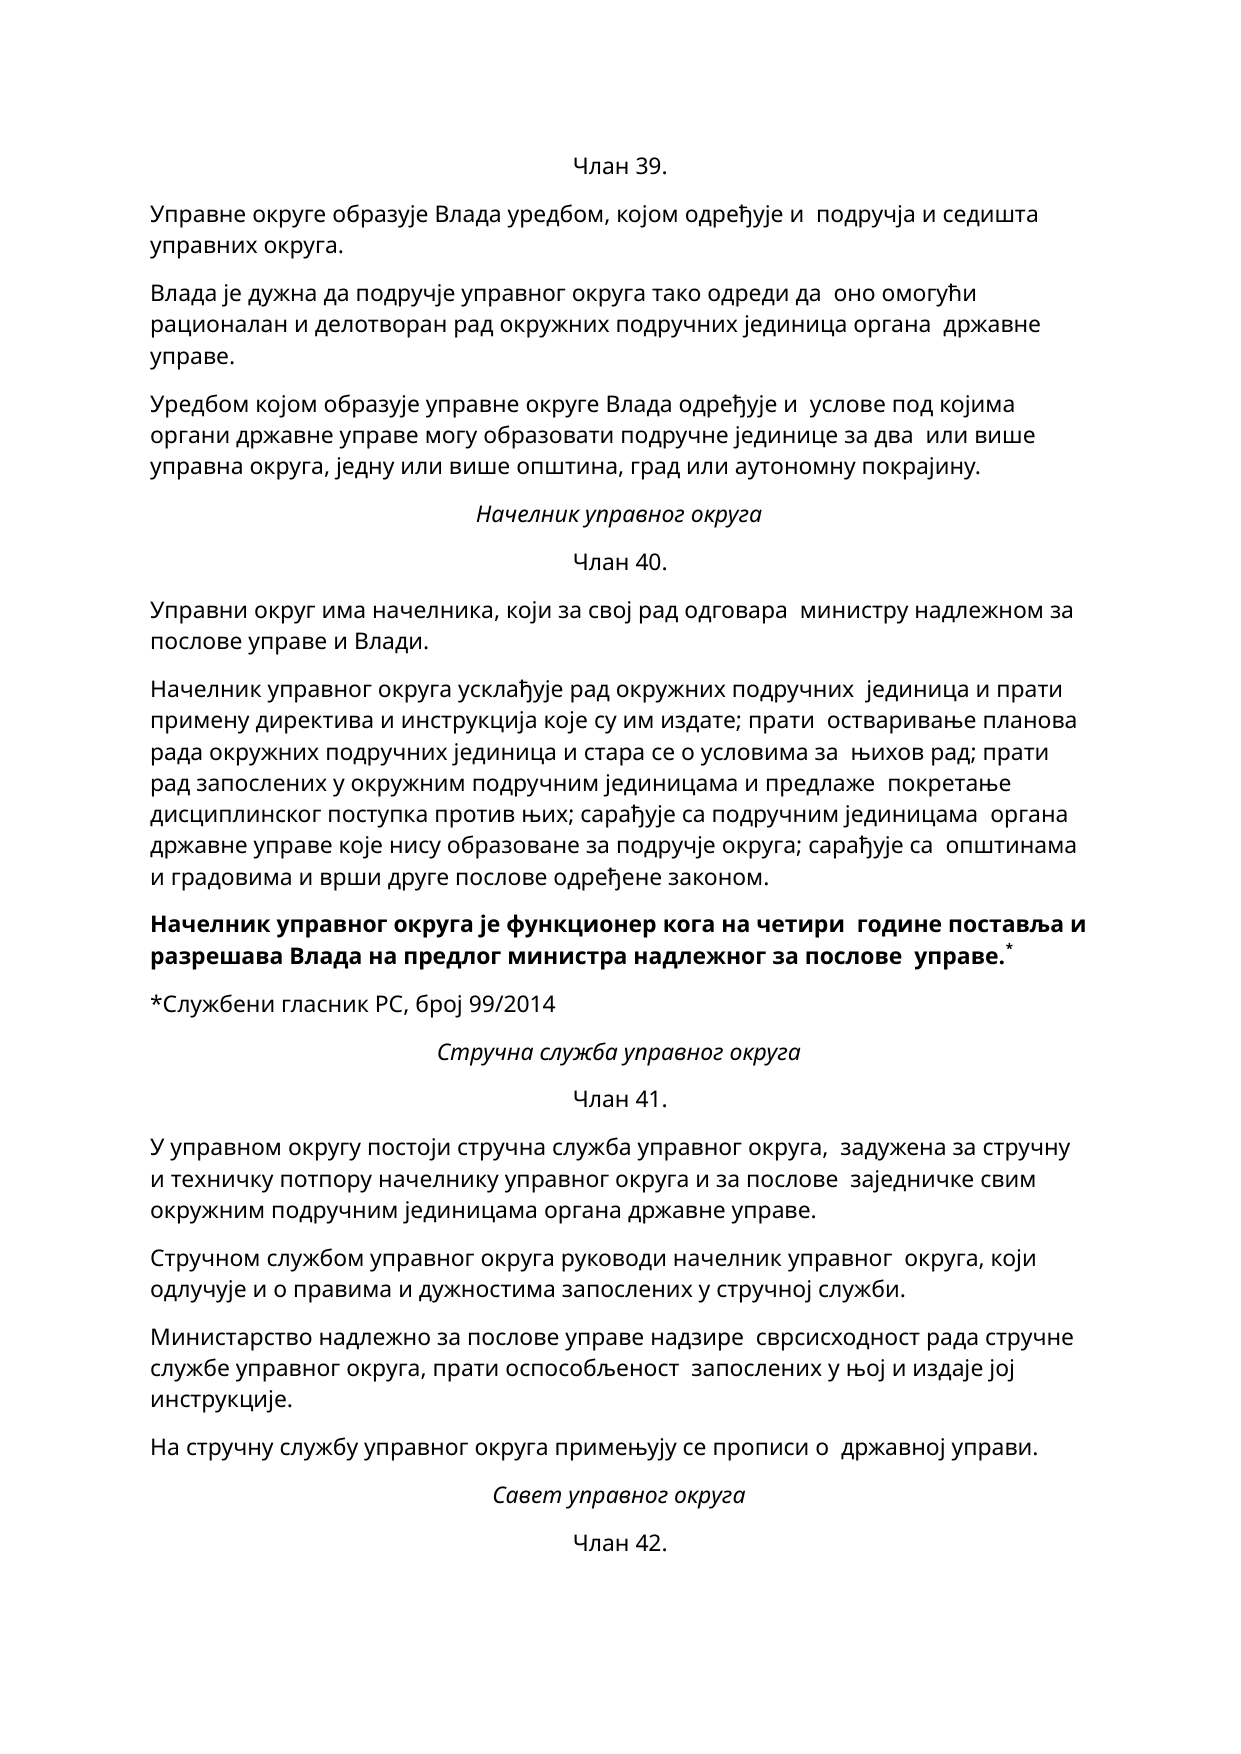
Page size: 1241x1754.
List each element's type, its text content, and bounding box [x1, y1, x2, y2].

text Управни округ има начелника, који за свој рад одговара министру надлежном за послове управе и Влади. [150, 594, 1090, 656]
text На стручну службу управног округа примењују се прописи о државној управи. [150, 1431, 1090, 1462]
text Начелник управног округа усклађује рад окружних подручних јединица и прати примену директива и инструкција које су им издате; прати остваривање планова рада окружних подручних јединица и стара се о условима за њихов рад; прати рад запослених у окружним подручним јединицама и предлаже покретање дисциплинског поступка против њих; сарађује са подручним јединицама органа државне управе које нису образоване за подручје округа; сарађује са општинама и градовима и врши друге послове одређене законом. [150, 673, 1090, 892]
text Управне округе образује Влада уредбом, којом одређује и подручја и седишта управних округа. [150, 198, 1090, 260]
text Уредбом којом образује управне округе Влада одређује и услове под којима органи државне управе могу образовати подручне јединице за два или више управна округа, једну или више општина, град или аутономну покрајину. [150, 387, 1090, 481]
text Начелник управног округа је функционер кога на четири године поставља и разрешава Влада на предлог министра надлежног за послове управе.* [150, 908, 1090, 971]
text Члан 40. [150, 546, 1090, 577]
text *Службени гласник РС, број 99/2014 [150, 987, 1090, 1019]
text Члан 39. [150, 150, 1090, 181]
text Стручна служба управног округа [150, 1035, 1090, 1067]
text У управном округу постоји стручна служба управног округа, задужена за стручну и техничку потпору начелнику управног округа и за послове заједничке свим окружним подручним јединицама органа државне управе. [150, 1131, 1090, 1225]
text Начелник управног округа [150, 498, 1090, 529]
text Влада је дужна да подручје управног округа тако одреди да оно омогући рационалан и делотворан рад окружних подручних јединица органа државне управе. [150, 277, 1090, 371]
text Савет управног округа [150, 1479, 1090, 1510]
text Стручном службом управног округа руководи начелник управног округа, који одлучује и о правима и дужностима запослених у стручној служби. [150, 1242, 1090, 1304]
text Министарство надлежно за послове управе надзире сврсисходност рада стручне службе управног округа, прати оспособљеност запослених у њој и издаје јој инструкције. [150, 1321, 1090, 1414]
text Члан 41. [150, 1083, 1090, 1114]
text Члан 42. [150, 1527, 1090, 1558]
